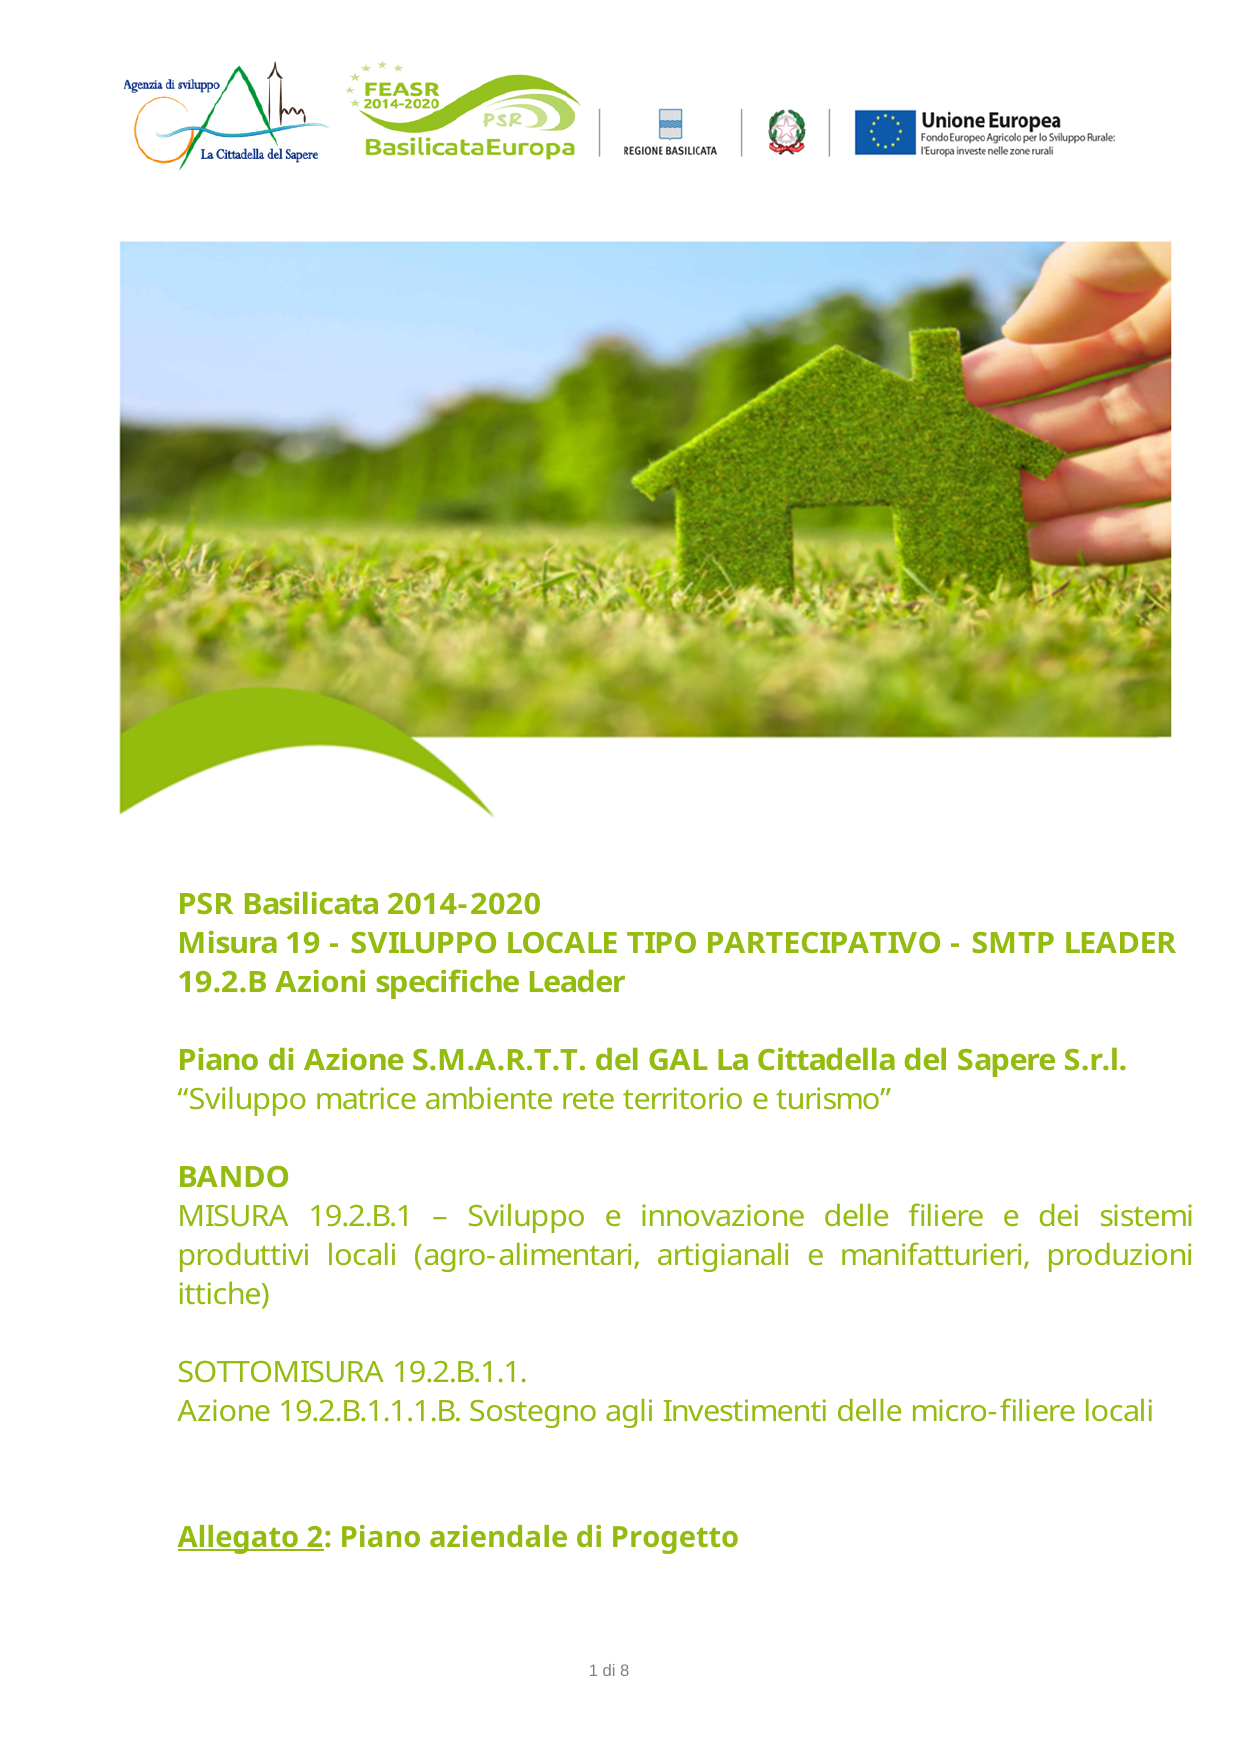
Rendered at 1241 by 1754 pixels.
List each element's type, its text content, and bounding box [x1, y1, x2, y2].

picture [118, 58, 331, 171]
text Allegato 2: Piano aziendale di Progetto [177, 1516, 1125, 1556]
picture [118, 233, 1172, 826]
picture [335, 14, 1128, 171]
